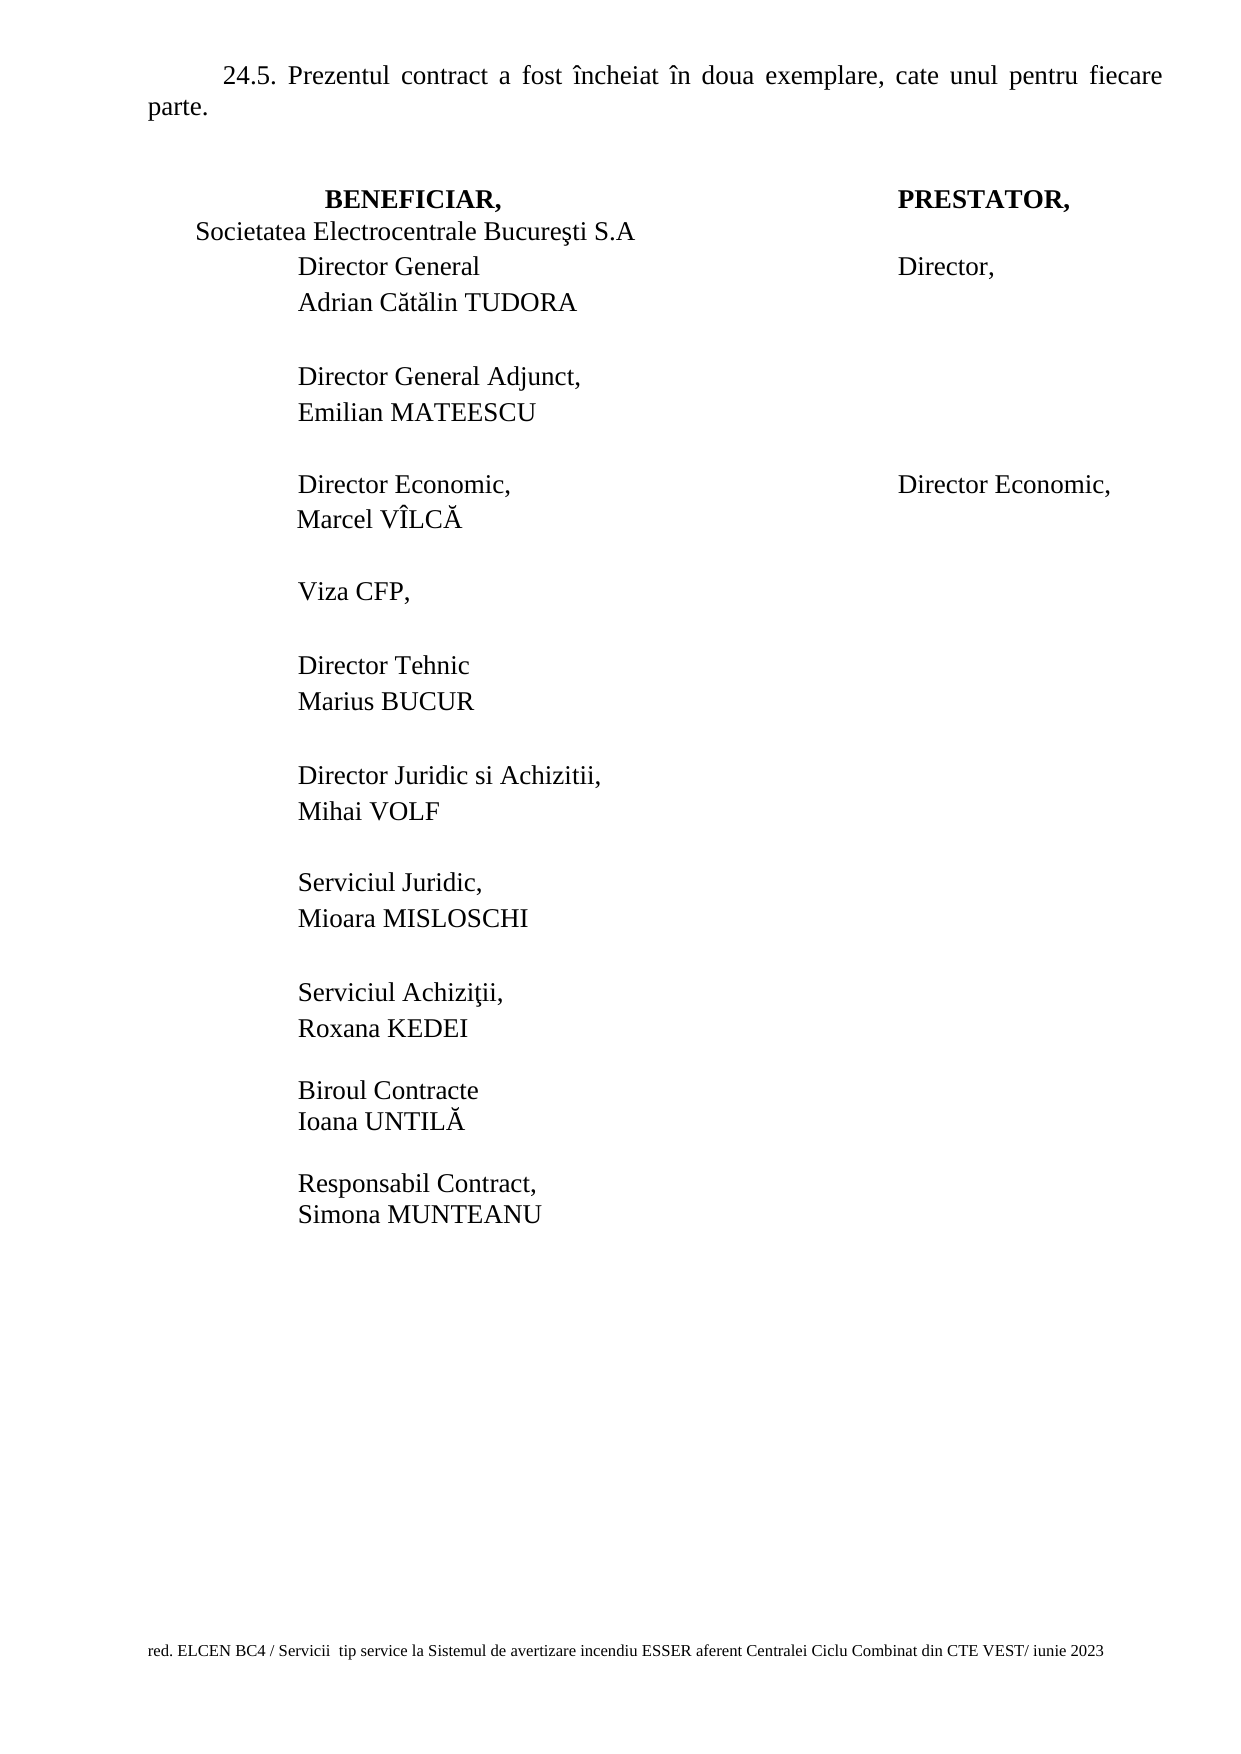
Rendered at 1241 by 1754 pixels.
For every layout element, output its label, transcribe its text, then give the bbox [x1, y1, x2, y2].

text Viza CFP, [148, 575, 1163, 606]
text Mihai VOLF [148, 795, 1163, 826]
text Marcel VÎLCĂ [148, 503, 1163, 534]
text Simona MUNTEANU [148, 1198, 1163, 1230]
text 24.5. Prezentul contract a fost încheiat în doua exemplare, cate unul pentru fiecare parte. [148, 59, 1163, 121]
text Marius BUCUR [223, 685, 1163, 716]
text Director Juridic si Achizitii, [148, 759, 1163, 790]
text Director General Director, [148, 251, 1163, 282]
text Director General Adjunct, [223, 361, 1163, 392]
text Serviciul Achiziţii, [148, 976, 1163, 1007]
text Emilian MATEESCU [148, 396, 1163, 427]
text Roxana KEDEI [148, 1012, 1163, 1043]
text Director Economic, Director Economic, [148, 468, 1163, 499]
text Responsabil Contract, [148, 1167, 1163, 1198]
text Mioara MISLOSCHI [148, 902, 1163, 933]
text Adrian Cătălin TUDORA [148, 286, 1163, 317]
text Ioana UNTILĂ [148, 1105, 1163, 1136]
text Biroul Contracte [148, 1074, 1163, 1105]
text BENEFICIAR, PRESTATOR, [220, 184, 1163, 215]
text Director Tehnic [148, 649, 1163, 680]
text Serviciul Juridic, [223, 866, 1163, 897]
text Societatea Electrocentrale Bucureşti S.A [148, 215, 1163, 246]
